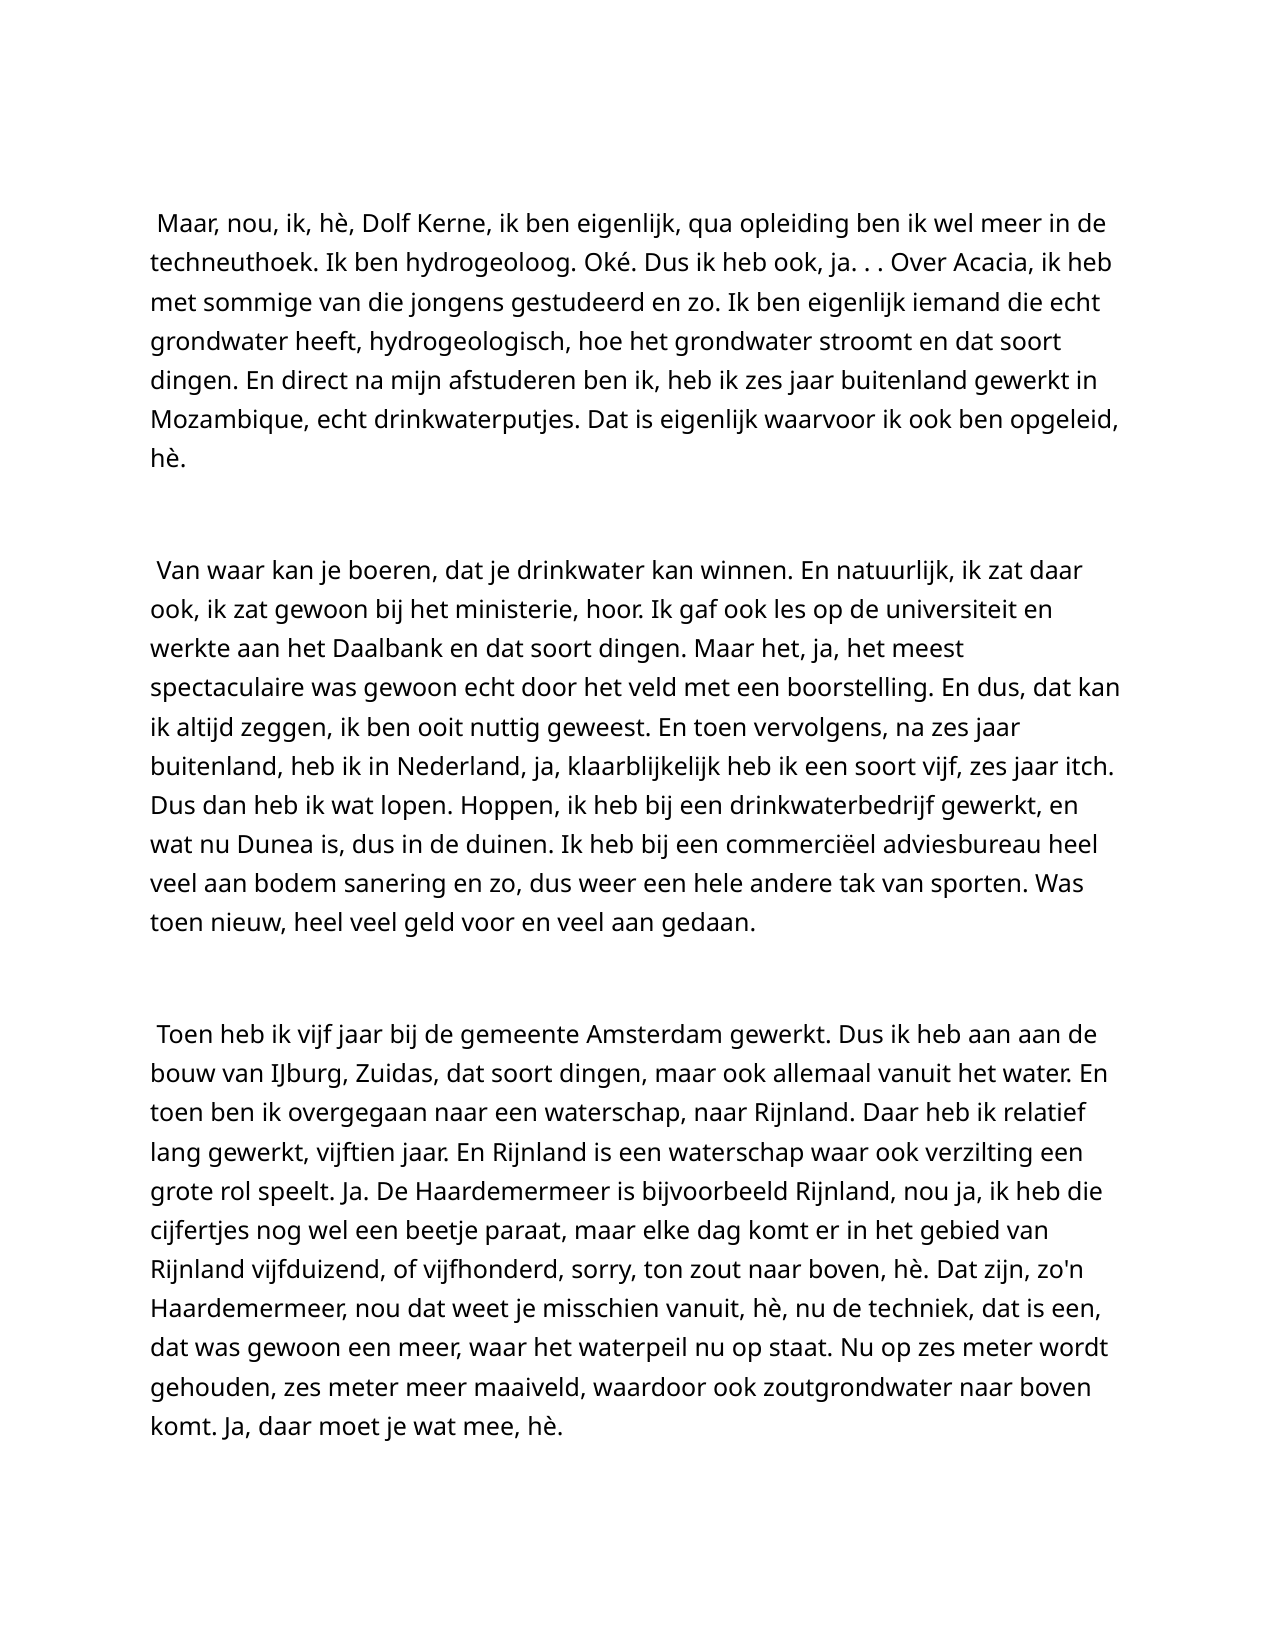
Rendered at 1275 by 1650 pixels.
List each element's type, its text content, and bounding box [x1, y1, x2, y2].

text Maar, nou, ik, hè, Dolf Kerne, ik ben eigenlijk, qua opleiding ben ik wel meer in de techneuthoek. Ik ben hydrogeoloog. Oké. Dus ik heb ook, ja. . . Over Acacia, ik heb met sommige van die jongens gestudeerd en zo. Ik ben eigenlijk iemand die echt grondwater heeft, hydrogeologisch, hoe het grondwater stroomt en dat soort dingen. En direct na mijn afstuderen ben ik, heb ik zes jaar buitenland gewerkt in Mozambique, echt drinkwaterputjes. Dat is eigenlijk waarvoor ik ook ben opgeleid, hè. [150, 206, 1125, 475]
text Van waar kan je boeren, dat je drinkwater kan winnen. En natuurlijk, ik zat daar ook, ik zat gewoon bij het ministerie, hoor. Ik gaf ook les op de universiteit en werkte aan het Daalbank en dat soort dingen. Maar het, ja, het meest spectaculaire was gewoon echt door het veld met een boorstelling. En dus, dat kan ik altijd zeggen, ik ben ooit nuttig geweest. En toen vervolgens, na zes jaar buitenland, heb ik in Nederland, ja, klaarblijkelijk heb ik een soort vijf, zes jaar itch. Dus dan heb ik wat lopen. Hoppen, ik heb bij een drinkwaterbedrijf gewerkt, en wat nu Dunea is, dus in de duinen. Ik heb bij een commerciëel adviesbureau heel veel aan bodem sanering en zo, dus weer een hele andere tak van sporten. Was toen nieuw, heel veel geld voor en veel aan gedaan. [150, 552, 1125, 939]
text Toen heb ik vijf jaar bij de gemeente Amsterdam gewerkt. Dus ik heb aan aan de bouw van IJburg, Zuidas, dat soort dingen, maar ook allemaal vanuit het water. En toen ben ik overgegaan naar een waterschap, naar Rijnland. Daar heb ik relatief lang gewerkt, vijftien jaar. En Rijnland is een waterschap waar ook verzilting een grote rol speelt. Ja. De Haardemermeer is bijvoorbeeld Rijnland, nou ja, ik heb die cijfertjes nog wel een beetje paraat, maar elke dag komt er in het gebied van Rijnland vijfduizend, of vijfhonderd, sorry, ton zout naar boven, hè. Dat zijn, zo'n Haardemermeer, nou dat weet je misschien vanuit, hè, nu de techniek, dat is een, dat was gewoon een meer, waar het waterpeil nu op staat. Nu op zes meter wordt gehouden, zes meter meer maaiveld, waardoor ook zoutgrondwater naar boven komt. Ja, daar moet je wat mee, hè. [150, 1017, 1125, 1442]
